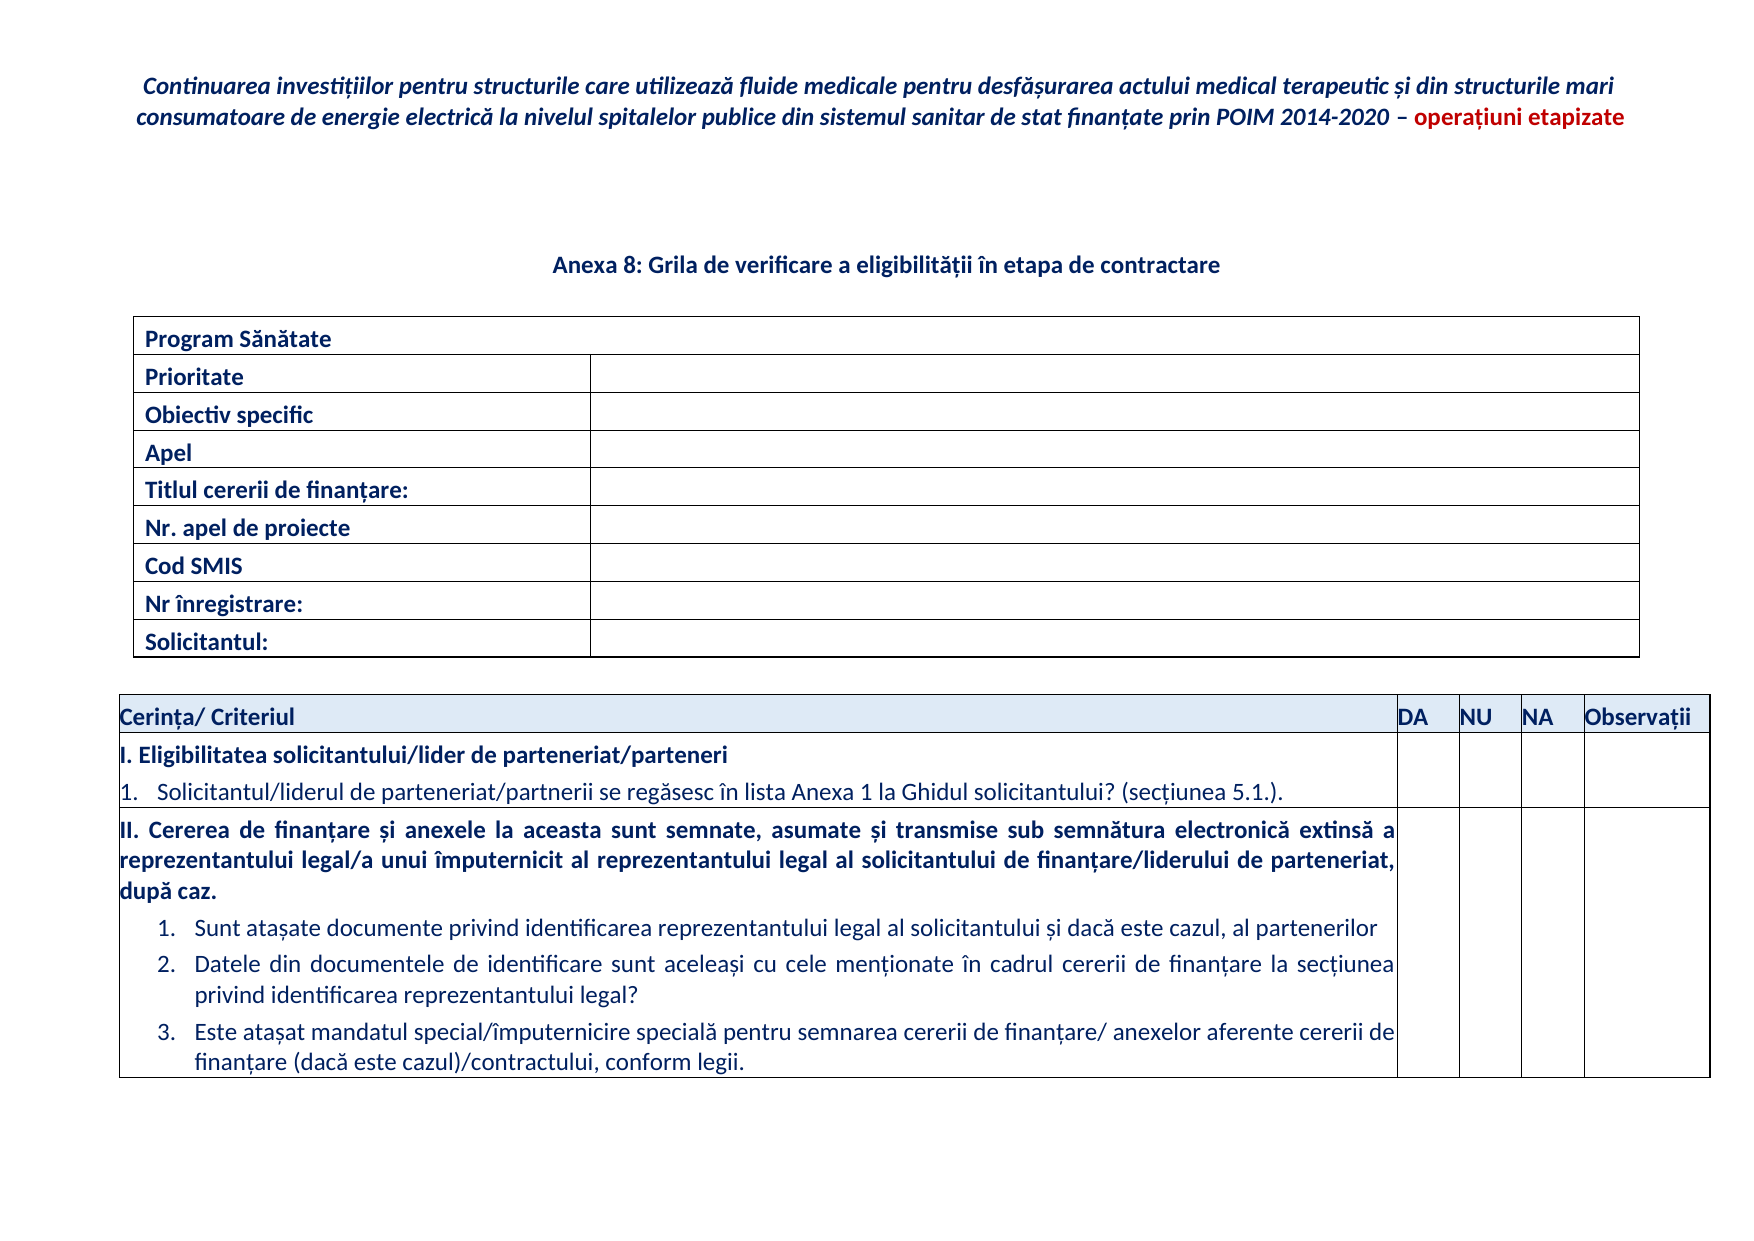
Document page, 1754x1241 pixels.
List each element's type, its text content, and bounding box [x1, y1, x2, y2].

table_cell [1398, 808, 1459, 1077]
table_cell Nr înregistrare: [134, 582, 590, 618]
table_cell [1398, 733, 1459, 807]
table_cell I. Eligibilitatea solicitantului/lider de parteneriat/parteneri Solicitantul/liderul de parteneriat/partnerii se regăsesc în lista Anexa 1 la Ghidul solicitantului? (secțiunea 5.1.). [120, 733, 1397, 807]
table_cell Prioritate [134, 355, 590, 392]
table_cell Titlul cererii de finanțare: [134, 468, 590, 505]
table_cell [1522, 808, 1584, 1077]
table_cell [1522, 733, 1584, 807]
table_cell II. Cererea de finanțare și anexele la aceasta sunt semnate, asumate și transmise sub semnătura electronică extinsă a reprezentantului legal/a unui împuternicit al reprezentantului legal al solicitantului de finanțare/liderului de parteneriat, după caz. Sunt atașate documente privind identificarea reprezentantului legal al solicitantului și dacă este cazul, al partenerilor Datele din documentele de identificare sunt aceleași cu cele menționate în cadrul cererii de finanțare la secțiunea privind identificarea reprezentantului legal? Este atașat mandatul special/împuternicire specială pentru semnarea cererii de finanțare/ anexelor aferente cererii de finanțare (dacă este cazul)/contractului, conform legii. [120, 808, 1397, 1077]
table_cell [591, 544, 1639, 581]
table_cell [591, 620, 1639, 656]
table_header NU [1460, 695, 1521, 732]
text Anexa 8: Grila de verificare a eligibilității în etapa de contractare [75, 249, 1698, 279]
table_header NA [1522, 695, 1584, 732]
table_cell Cod SMIS [134, 544, 590, 581]
table_cell [591, 431, 1639, 467]
table_header Cerința/ Criteriul [120, 695, 1397, 732]
table_cell Apel [134, 431, 590, 467]
table_cell Solicitantul: [134, 620, 590, 656]
table_header Program Sănătate [134, 317, 1639, 354]
table_cell [591, 355, 1639, 392]
table_cell [1460, 733, 1521, 807]
table_cell [591, 582, 1639, 618]
table_cell [1585, 733, 1709, 807]
table_cell [591, 506, 1639, 543]
table_cell Nr. apel de proiecte [134, 506, 590, 543]
table_cell [1460, 808, 1521, 1077]
table_cell [1585, 808, 1709, 1077]
table_cell Obiectiv specific [134, 393, 590, 429]
table_header DA [1398, 695, 1459, 732]
table_cell [591, 468, 1639, 505]
table_header Observații [1585, 695, 1709, 732]
table_cell [591, 393, 1639, 429]
